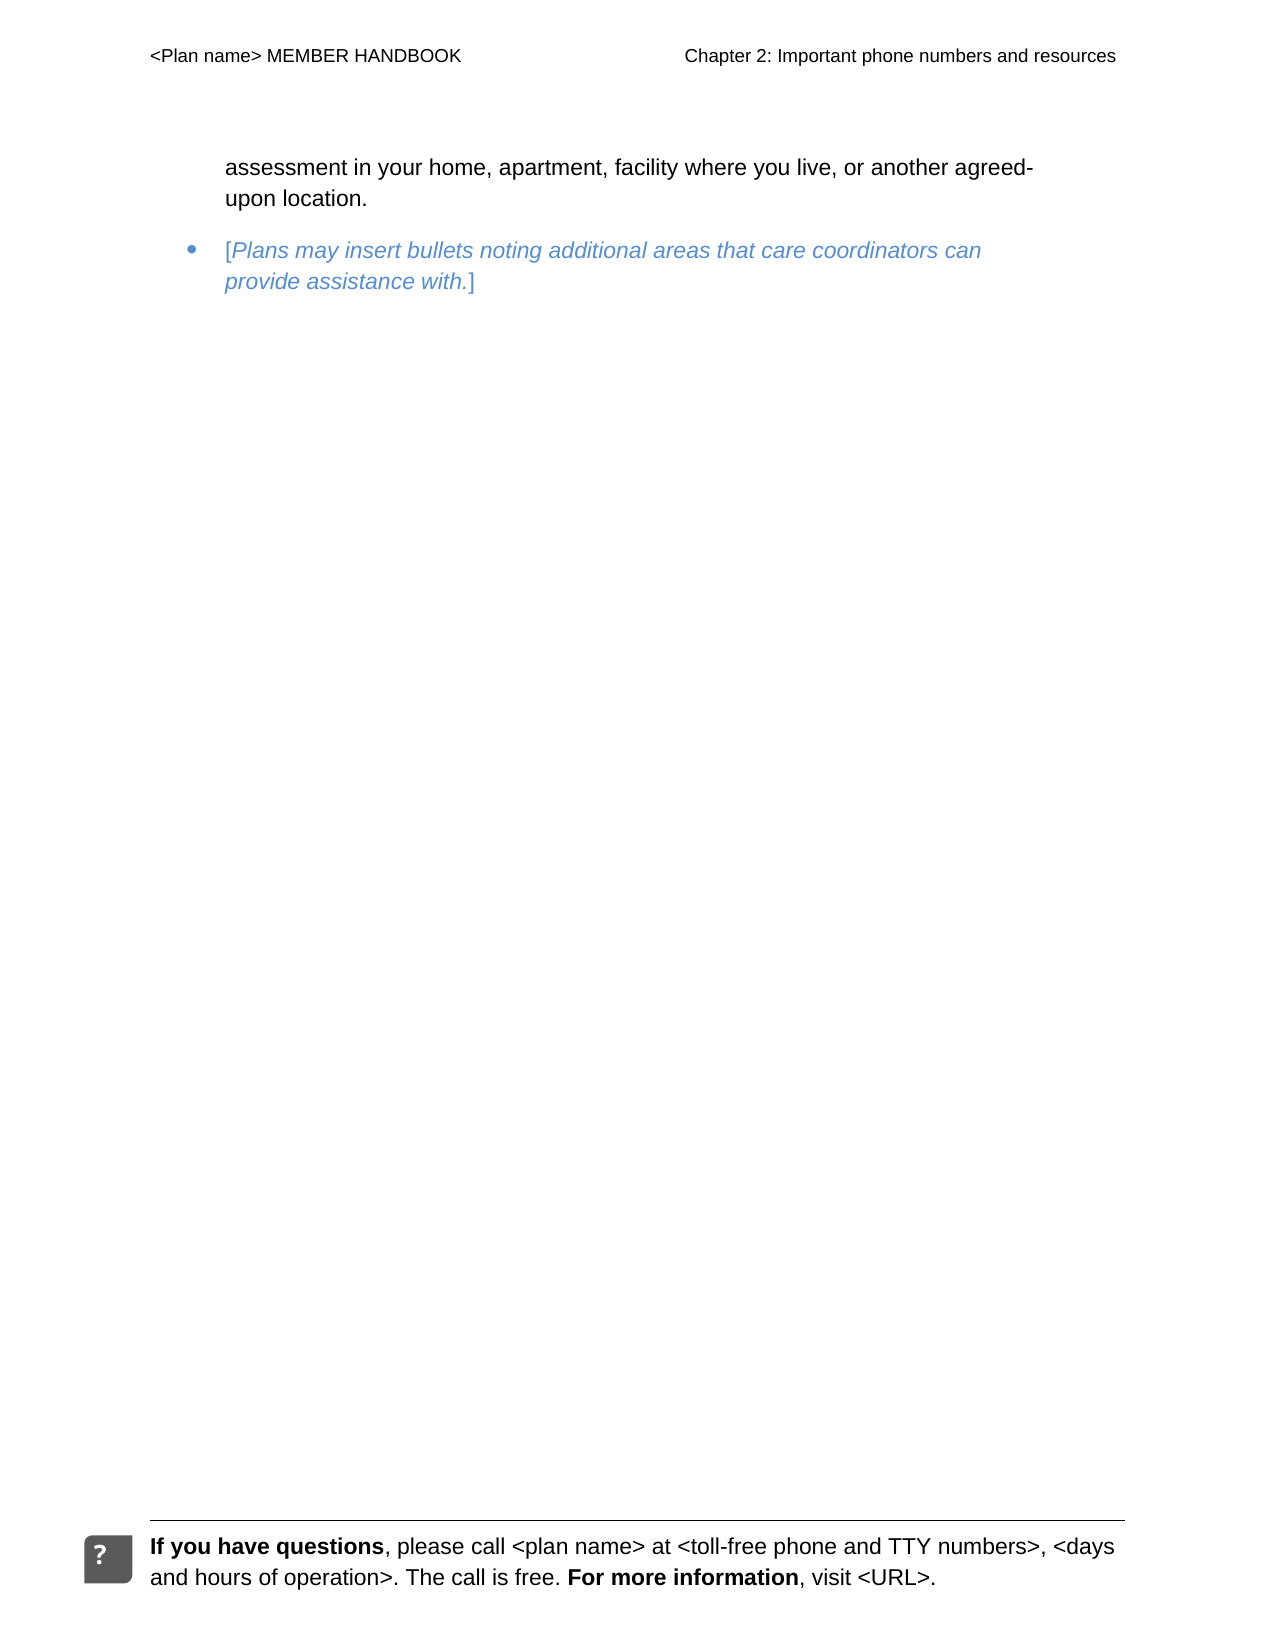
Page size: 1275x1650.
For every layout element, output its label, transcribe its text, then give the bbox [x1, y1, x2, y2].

text [Plans may insert bullets noting additional areas that care coordinators can provide assistance with.] [187, 233, 1050, 296]
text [187, 150, 1050, 212]
